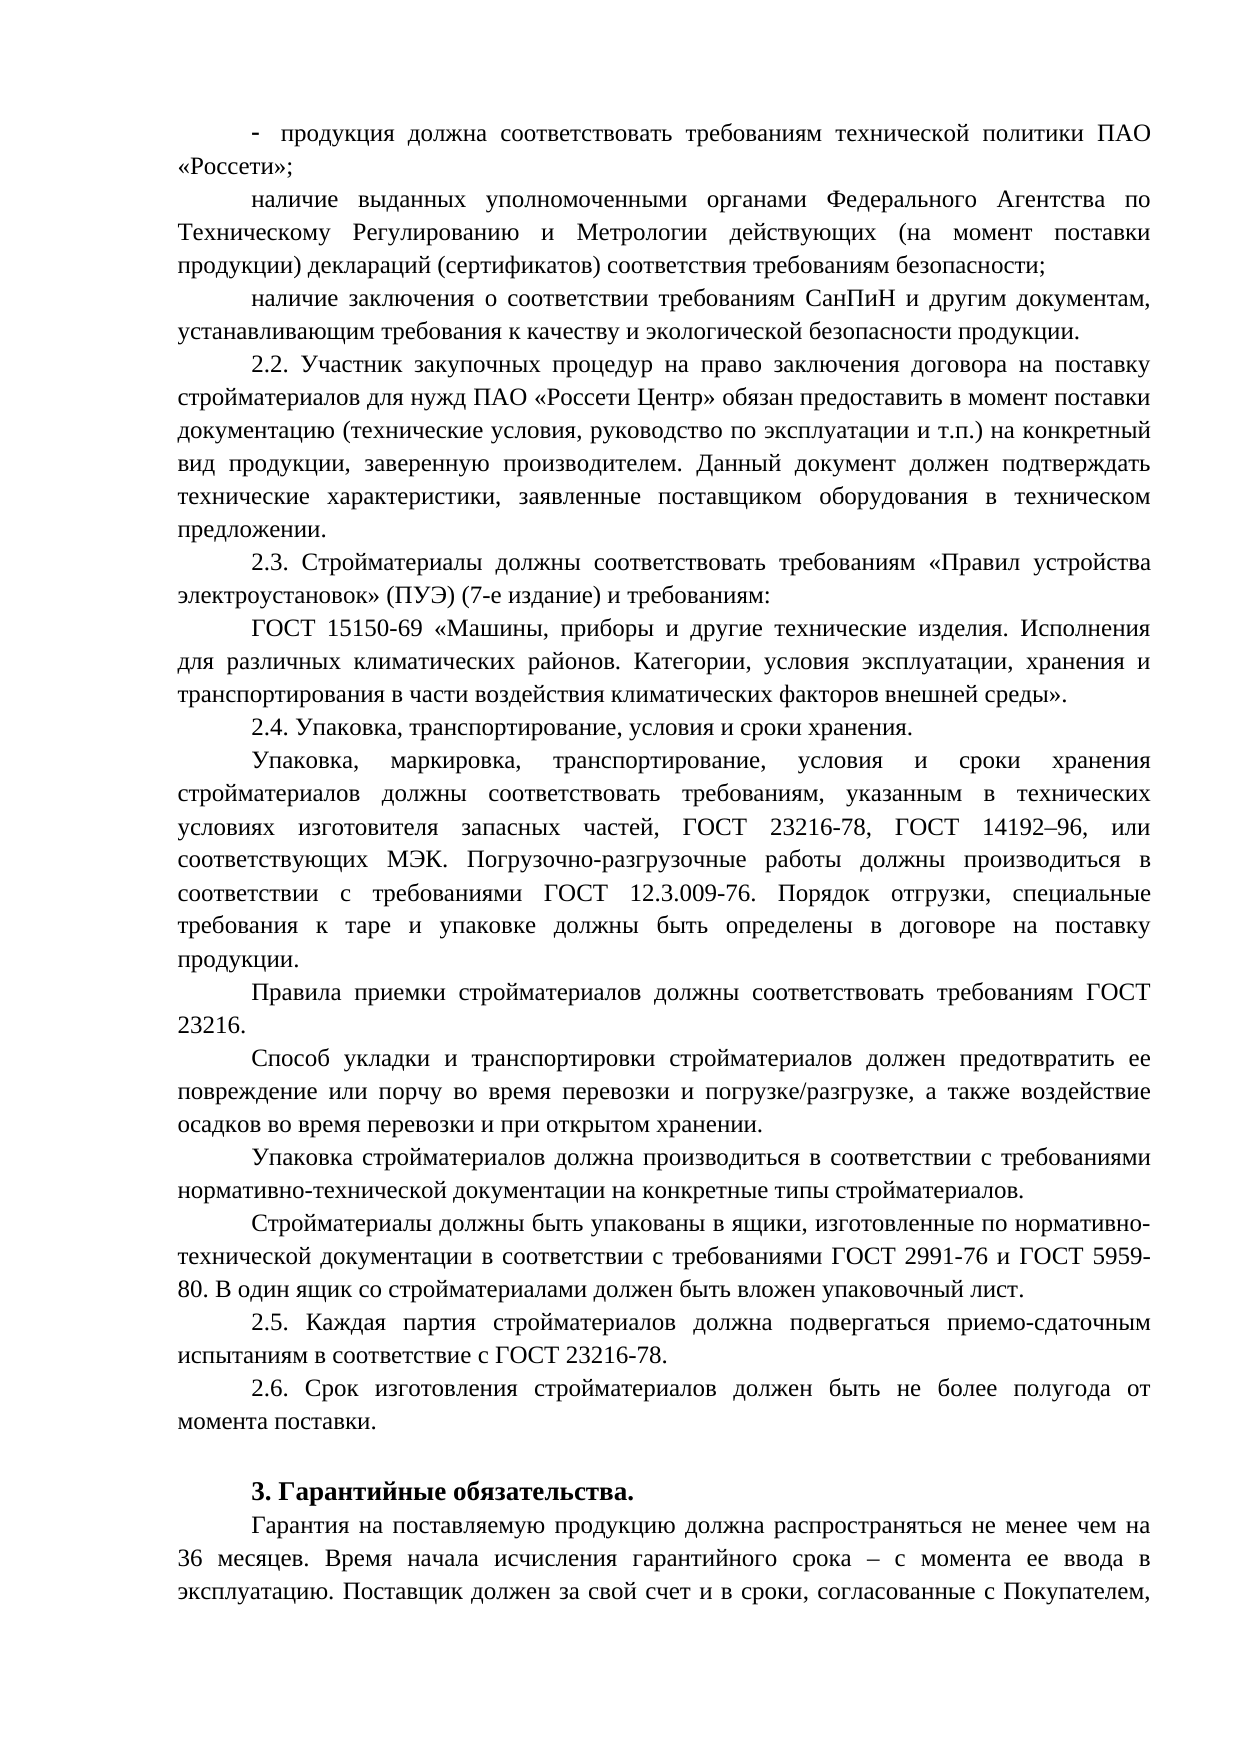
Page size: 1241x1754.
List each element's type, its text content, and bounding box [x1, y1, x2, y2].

list продукция должна соответствовать требованиям технической политики ПАО «Россети»; [177, 118, 1152, 180]
text 2.2. Участник закупочных процедур на право заключения договора на поставку стройматериалов для нужд ПАО «Россети Центр» обязан предоставить в момент поставки документацию (технические условия, руководство по эксплуатации и т.п.) на конкретный вид продукции, заверенную производителем. Данный документ должен подтверждать технические характеристики, заявленные поставщиком оборудования в техническом предложении. [177, 349, 1152, 543]
text Упаковка стройматериалов должна производиться в соответствии с требованиями нормативно-технической документации на конкретные типы стройматериалов. [177, 1142, 1152, 1203]
text 2.3. Стройматериалы должны соответствовать требованиям «Правил устройства электроустановок» (ПУЭ) (7-е издание) и требованиям: [177, 547, 1152, 609]
text Способ укладки и транспортировки стройматериалов должен предотвратить ее повреждение или порчу во время перевозки и погрузке/разгрузке, а также воздействие осадков во время перевозки и при открытом хранении. [177, 1043, 1152, 1137]
text наличие заключения о соответствии требованиям СанПиН и другим документам, устанавливающим требования к качеству и экологической безопасности продукции. [177, 283, 1152, 345]
text 2.4. Упаковка, транспортирование, условия и сроки хранения. [177, 712, 1152, 741]
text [177, 1510, 1152, 1605]
text 3. Гарантийные обязательства. [177, 1475, 1152, 1506]
text ГОСТ 15150-69 «Машины, приборы и другие технические изделия. Исполнения для различных климатических районов. Категории, условия эксплуатации, хранения и транспортирования в части воздействия климатических факторов внешней среды». [177, 613, 1152, 708]
text Упаковка, маркировка, транспортирование, условия и сроки хранения стройматериалов должны соответствовать требованиям, указанным в технических условиях изготовителя запасных частей, ГОСТ 23216-78, ГОСТ 14192–96, или соответствующих МЭК. Погрузочно-разгрузочные работы должны производиться в соответствии с требованиями ГОСТ 12.3.009-76. Порядок отгрузки, специальные требования к таре и упаковке должны быть определены в договоре на поставку продукции. [177, 746, 1152, 972]
text наличие выданных уполномоченными органами Федерального Агентства по Техническому Регулированию и Метрологии действующих (на момент поставки продукции) деклараций (сертификатов) соответствия требованиям безопасности; [177, 184, 1152, 279]
text 2.5. Каждая партия стройматериалов должна подвергаться приемо-сдаточным испытаниям в соответствие с ГОСТ 23216-78. [177, 1307, 1152, 1369]
text 2.6. Срок изготовления стройматериалов должен быть не более полугода от момента поставки. [177, 1373, 1152, 1435]
text Стройматериалы должны быть упакованы в ящики, изготовленные по нормативно-технической документации в соответствии с требованиями ГОСТ 2991-76 и ГОСТ 5959-80. В один ящик со стройматериалами должен быть вложен упаковочный лист. [177, 1208, 1152, 1303]
text Правила приемки стройматериалов должны соответствовать требованиям ГОСТ 23216. [177, 977, 1152, 1038]
